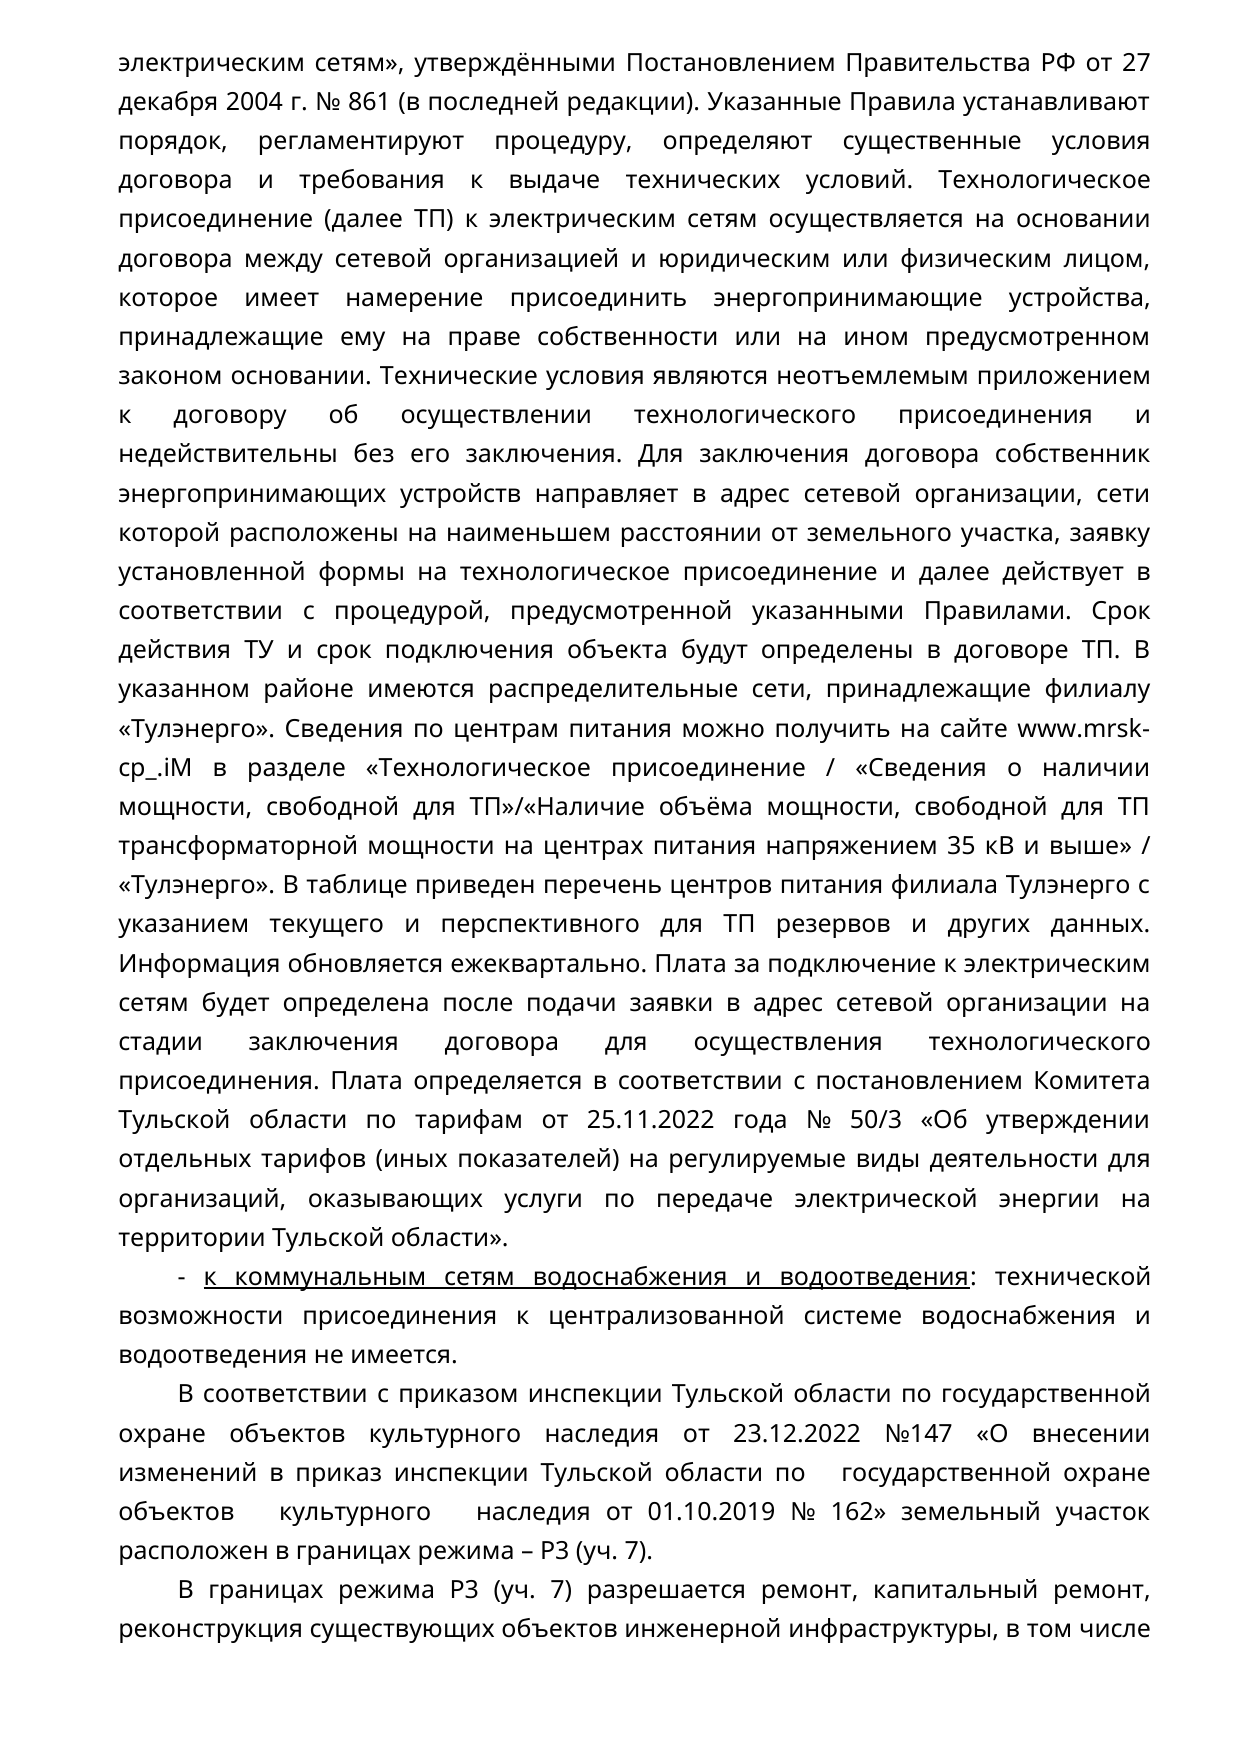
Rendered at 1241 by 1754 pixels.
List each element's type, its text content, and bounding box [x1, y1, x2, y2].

text - к коммунальным сетям водоснабжения и водоотведения: технической возможности присоединения к централизованной системе водоснабжения и водоотведения не имеется. [118, 1258, 1152, 1371]
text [118, 44, 1152, 1253]
text В соответствии с приказом инспекции Тульской области по государственной охране объектов культурного наследия от 23.12.2022 №147 «О внесении изменений в приказ инспекции Тульской области по государственной охране объектов культурного наследия от 01.10.2019 № 162» земельный участок расположен в границах режима – Р3 (уч. 7). [118, 1376, 1152, 1567]
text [118, 1572, 1152, 1645]
